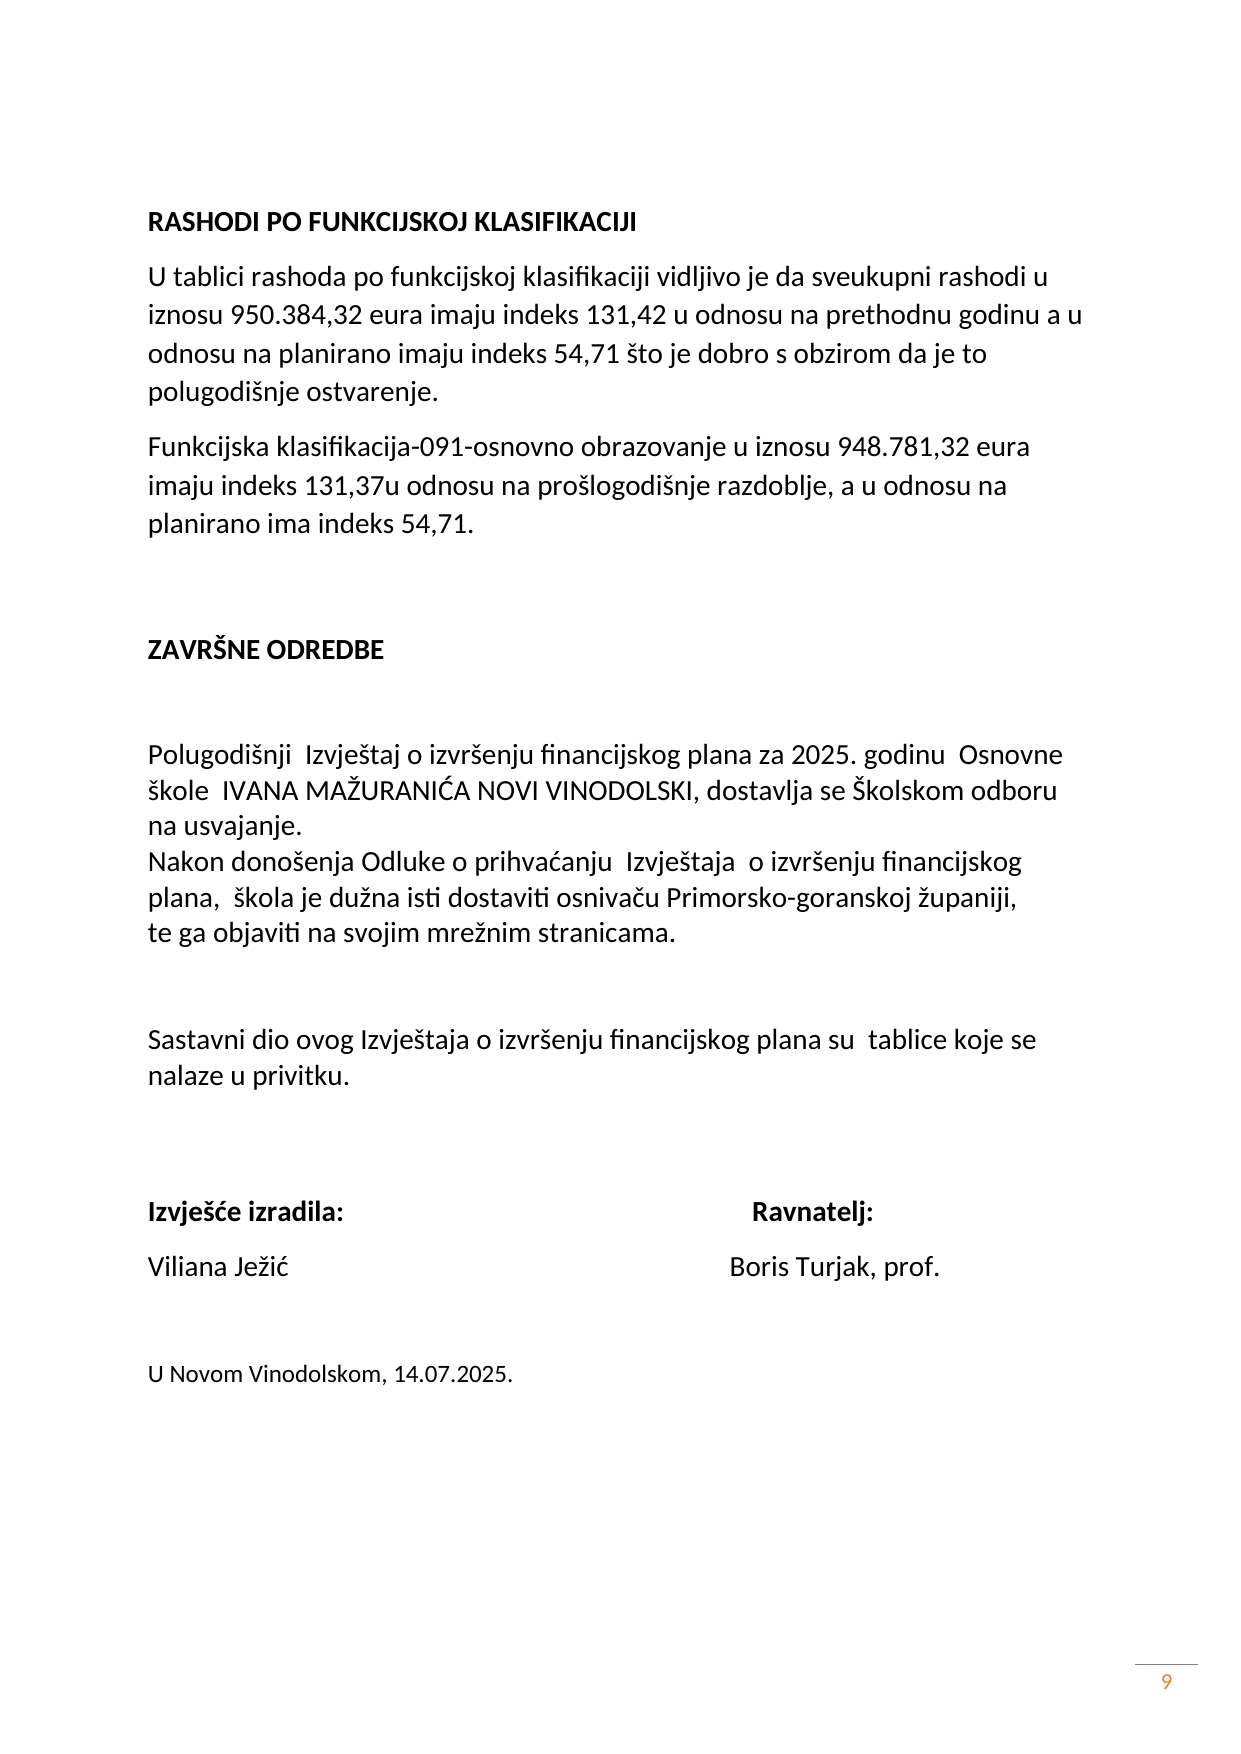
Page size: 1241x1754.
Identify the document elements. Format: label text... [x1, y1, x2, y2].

text Viliana Ježić Boris Turjak, prof. [148, 1248, 1093, 1284]
text Izvješće izradila: Ravnatelj: [148, 1193, 1093, 1229]
text ZAVRŠNE ODREDBE [148, 631, 1093, 667]
text U tablici rashoda po funkcijskoj klasifikaciji vidljivo je da sveukupni rashodi u iznosu 950.384,32 eura imaju indeks 131,42 u odnosu na prethodnu godinu a u odnosu na planirano imaju indeks 54,71 što je dobro s obzirom da je to polugodišnje ostvarenje. [148, 258, 1093, 409]
text Funkcijska klasifikacija-091-osnovno obrazovanje u iznosu 948.781,32 eura imaju indeks 131,37u odnosu na prošlogodišnje razdoblje, a u odnosu na planirano ima indeks 54,71. [148, 428, 1093, 541]
text Sastavni dio ovog Izvještaja o izvršenju financijskog plana su tablice koje se nalaze u privitku. [148, 1021, 1093, 1092]
text Nakon donošenja Odluke o prihvaćanju Izvještaja o izvršenju financijskog plana, škola je dužna isti dostaviti osnivaču Primorsko-goranskoj županiji, te ga objaviti na svojim mrežnim stranicama. [148, 843, 1093, 950]
text U Novom Vinodolskom, 14.07.2025. [148, 1358, 1093, 1389]
text Polugodišnji Izvještaj o izvršenju financijskog plana za 2025. godinu Osnovne škole IVANA MAŽURANIĆA NOVI VINODOLSKI, dostavlja se Školskom odboru na usvajanje. [148, 736, 1093, 843]
text RASHODI PO FUNKCIJSKOJ KLASIFIKACIJI [148, 203, 1093, 238]
